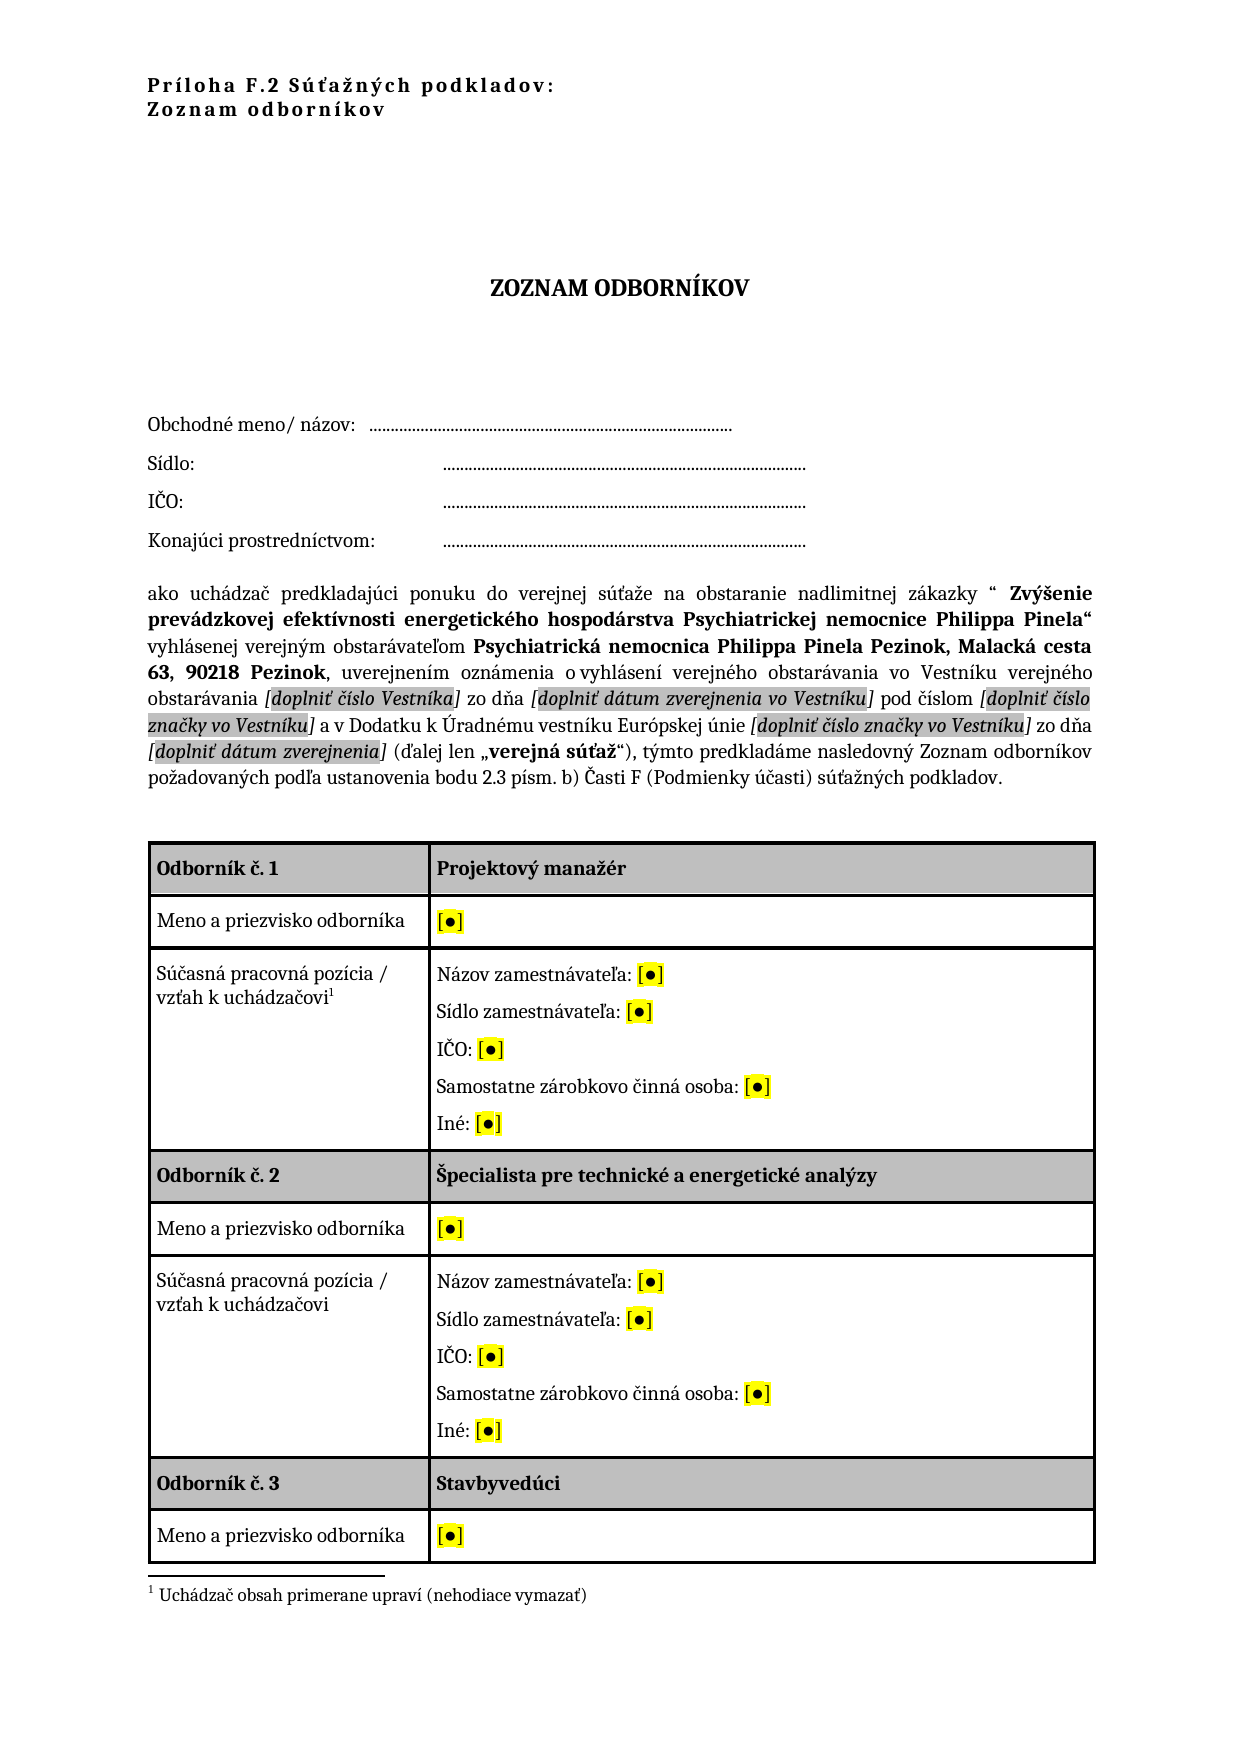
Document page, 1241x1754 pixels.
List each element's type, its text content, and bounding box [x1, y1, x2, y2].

text Obchodné meno/ názov: ..................................................................................... [148, 412, 1093, 436]
text Zoznam odborníkov [148, 273, 1093, 302]
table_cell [431, 1257, 1093, 1456]
table_cell Meno a priezvisko odborníka [151, 1511, 428, 1561]
table_cell Meno a priezvisko odborníka [151, 1204, 428, 1253]
text IČO: ..................................................................................... [148, 490, 1093, 514]
table_cell Súčasná pracovná pozícia / vzťah k uchádzačovi [151, 950, 428, 1148]
table_cell [●] [431, 1204, 1093, 1253]
text Konajúci prostredníctvom: ..................................................................................... [148, 529, 1093, 553]
text Sídlo: ..................................................................................... [148, 451, 1093, 475]
table_cell Odborník č. 3 [151, 1459, 428, 1508]
table_cell [●] [431, 897, 1093, 946]
table_cell Meno a priezvisko odborníka [151, 897, 428, 946]
table_cell Stavbyvedúci [431, 1459, 1093, 1508]
table_cell Špecialista pre technické a energetické analýzy [431, 1152, 1093, 1201]
text ako uchádzač predkladajúci ponuku do verejnej súťaže na obstaranie nadlimitnej zákazky “ Zvýšenie prevádzkovej efektívnosti energetického hospodárstva Psychiatrickej nemocnice Philippa Pinela“ vyhlásenej verejným obstarávateľom Psychiatrická nemocnica Philippa Pinela Pezinok, Malacká cesta 63, 90218 Pezinok, uverejnením oznámenia o vyhlásení verejného obstarávania vo Vestníku verejného obstarávania [doplniť číslo Vestníka] zo dňa [doplniť dátum zverejnenia vo Vestníku] pod číslom [doplniť číslo značky vo Vestníku] a v Dodatku k Úradnému vestníku Európskej únie [doplniť číslo značky vo Vestníku] zo dňa [doplniť dátum zverejnenia] (ďalej len „verejná súťaž“), týmto predkladáme nasledovný Zoznam odborníkov požadovaných podľa ustanovenia bodu 2.3 písm. b) Časti F (Podmienky účasti) súťažných podkladov. [148, 582, 1093, 790]
table_header Projektový manažér [431, 845, 1093, 893]
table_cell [151, 1257, 428, 1456]
table_header Odborník č. 1 [151, 845, 428, 893]
table_cell Odborník č. 2 [151, 1152, 428, 1201]
table_cell Názov zamestnávateľa: [●] Sídlo zamestnávateľa: [●] IČO: [●] Samostatne zárobkovo činná osoba: [●] Iné: [●] [431, 950, 1093, 1148]
table_cell [●] [431, 1511, 1093, 1561]
